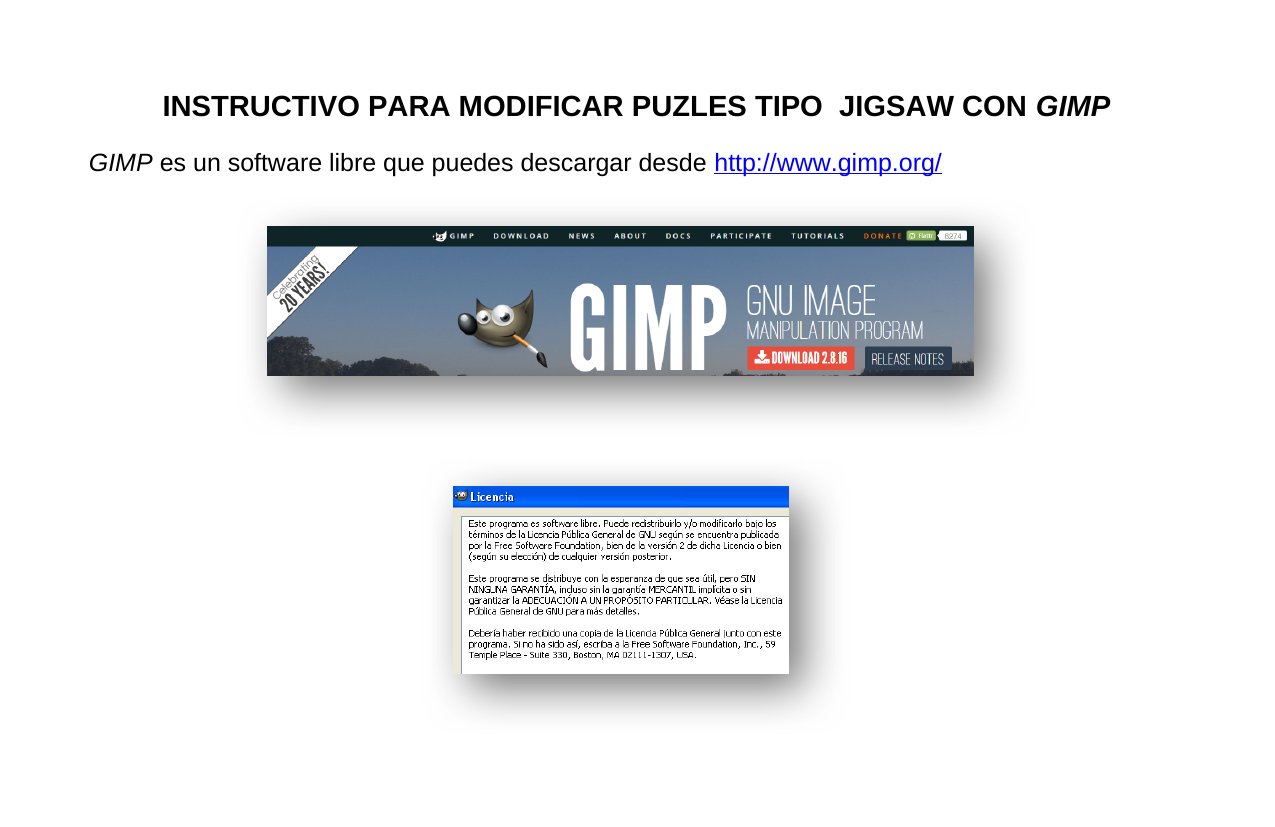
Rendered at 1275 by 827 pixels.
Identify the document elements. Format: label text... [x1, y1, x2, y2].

picture [453, 486, 789, 674]
text INSTRUCTIVO PARA MODIFICAR PUZLES TIPO JIGSAW CON GIMP [89, 89, 1186, 122]
text GIMP es un software libre que puedes descargar desde http://www.gimp.org/ [89, 148, 1186, 177]
picture [267, 226, 974, 376]
